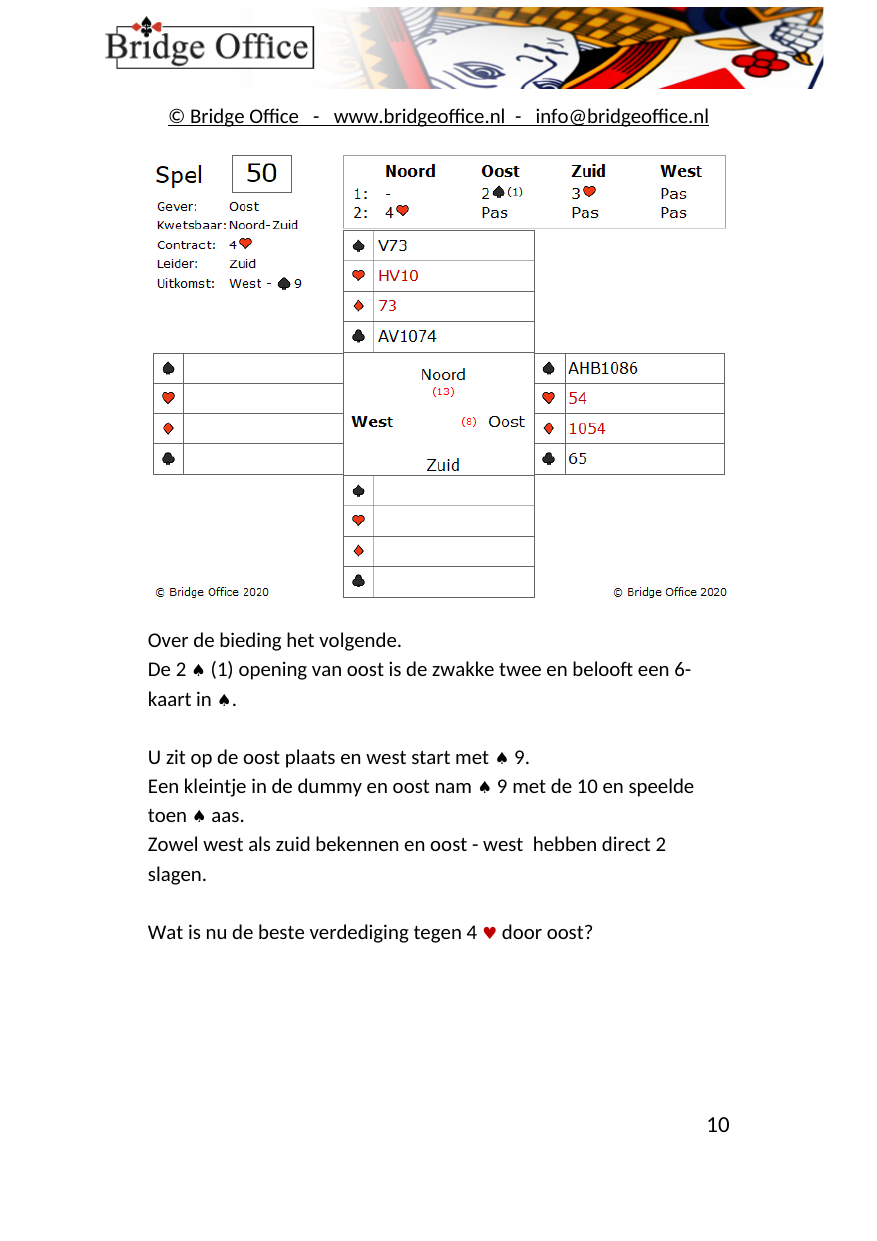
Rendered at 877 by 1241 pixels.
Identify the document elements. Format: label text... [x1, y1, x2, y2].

text Over de bieding het volgende. [148, 627, 729, 653]
text Een kleintje in de dummy en oost nam ♠ 9 met de 10 en speelde toen ♠ aas. [148, 773, 729, 828]
text Zowel west als zuid bekennen en oost - west hebben direct 2 slagen. [148, 832, 729, 886]
picture [78, 7, 824, 89]
text Wat is nu de beste verdediging tegen 4 ♥ door oost? [148, 919, 729, 944]
picture [147, 147, 730, 603]
text U zit op de oost plaats en west start met ♠ 9. [148, 744, 729, 769]
text De 2 ♠ (1) opening van oost is de zwakke twee en belooft een 6-kaart in ♠. [148, 657, 729, 711]
